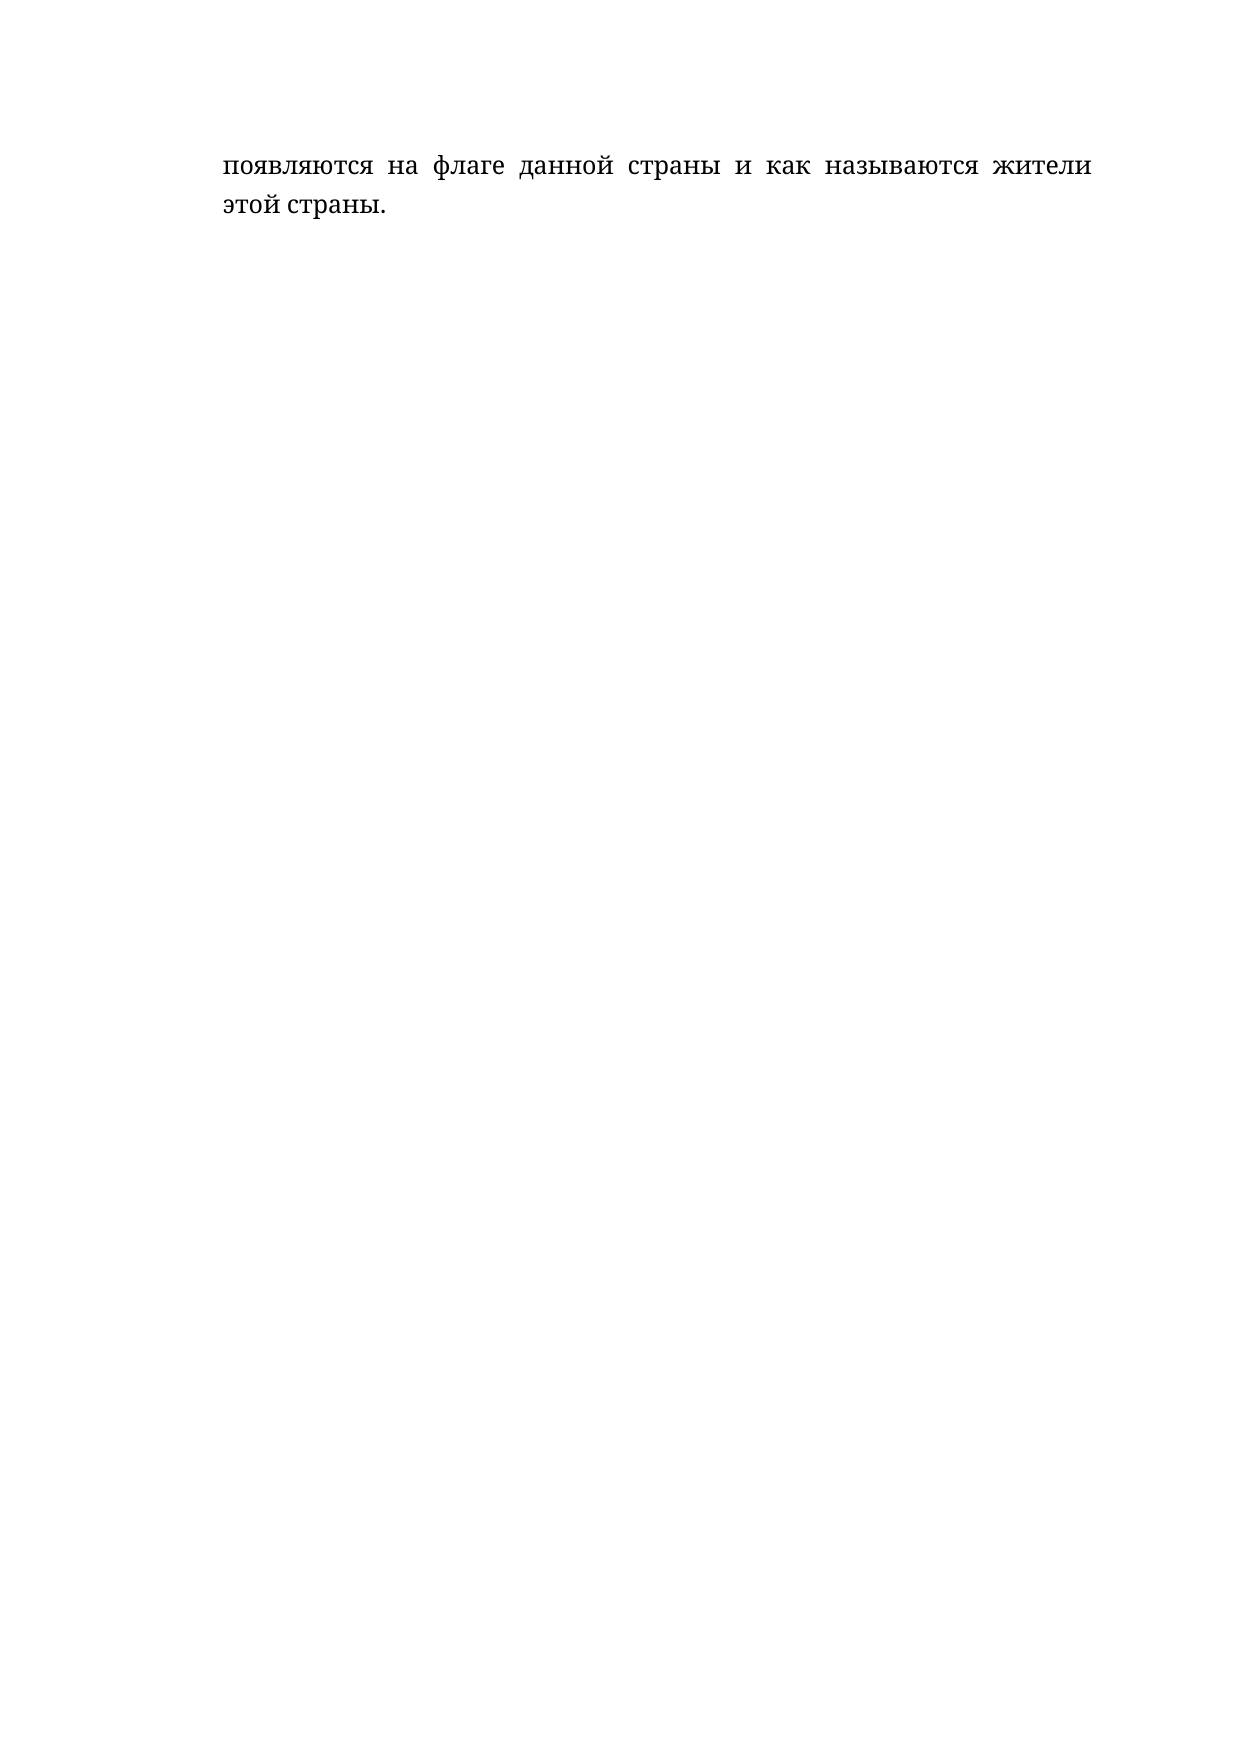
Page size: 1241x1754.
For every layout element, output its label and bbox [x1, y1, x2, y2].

list [185, 148, 1093, 221]
